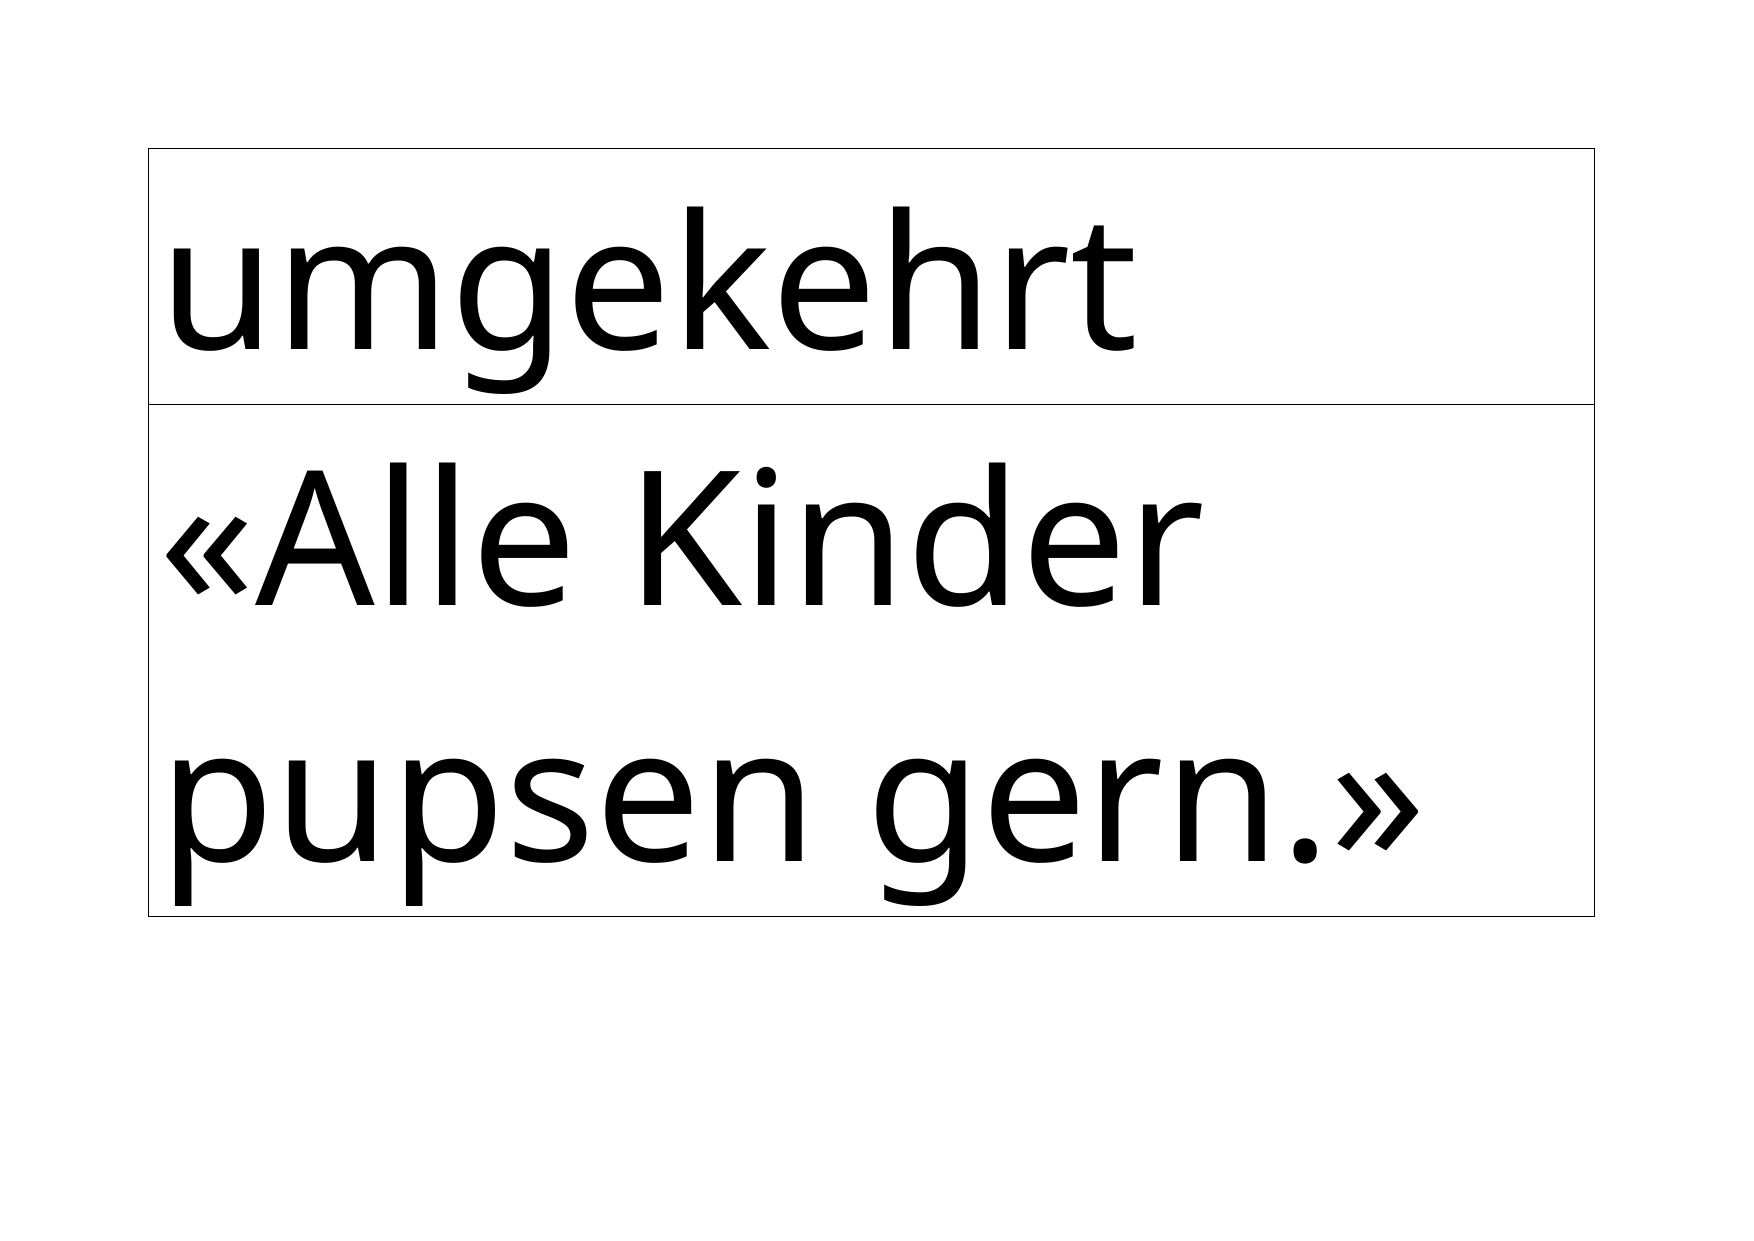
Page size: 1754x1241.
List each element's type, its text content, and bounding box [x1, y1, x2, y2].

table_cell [149, 149, 1594, 404]
table_cell «Alle Kinder pupsen gern.» [149, 405, 1594, 916]
